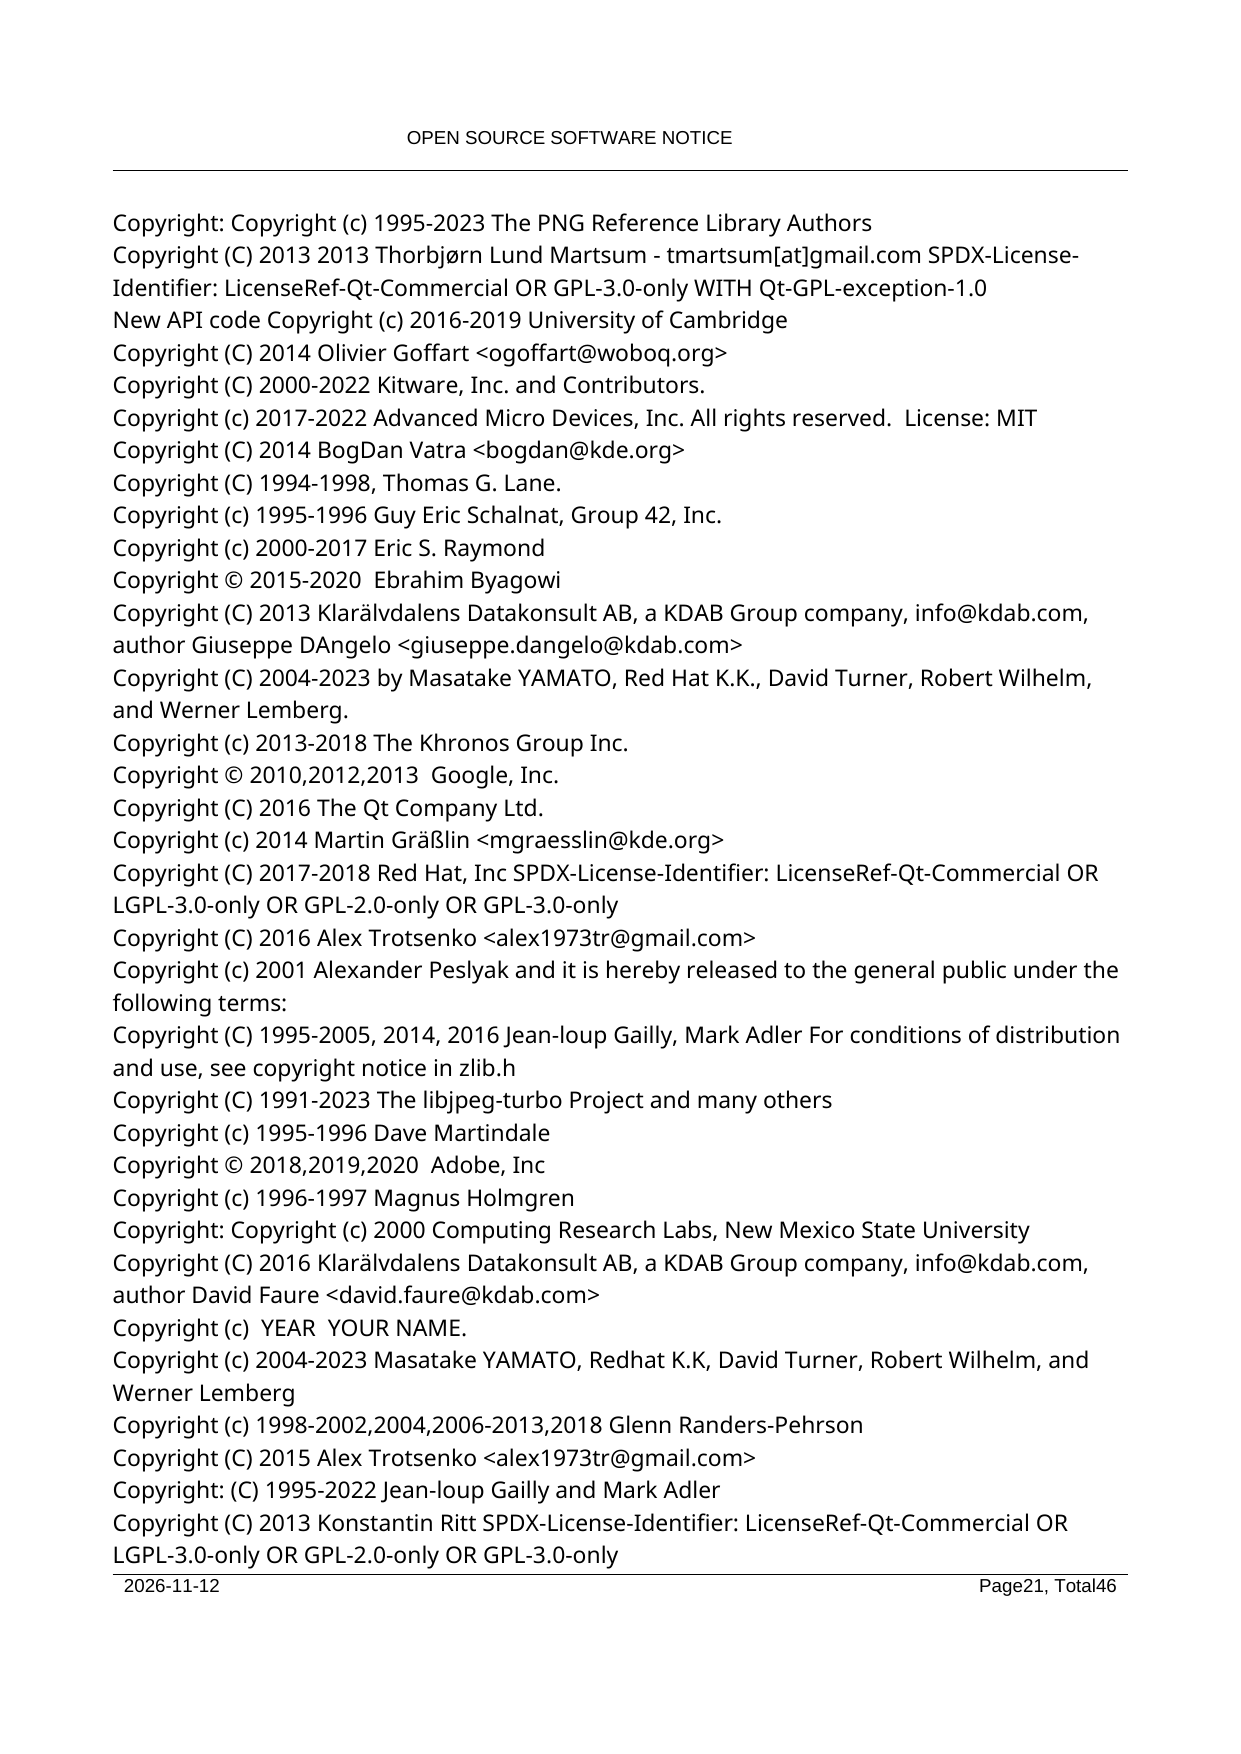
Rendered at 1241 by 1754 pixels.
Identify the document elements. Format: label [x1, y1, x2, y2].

text [112, 206, 1128, 1571]
